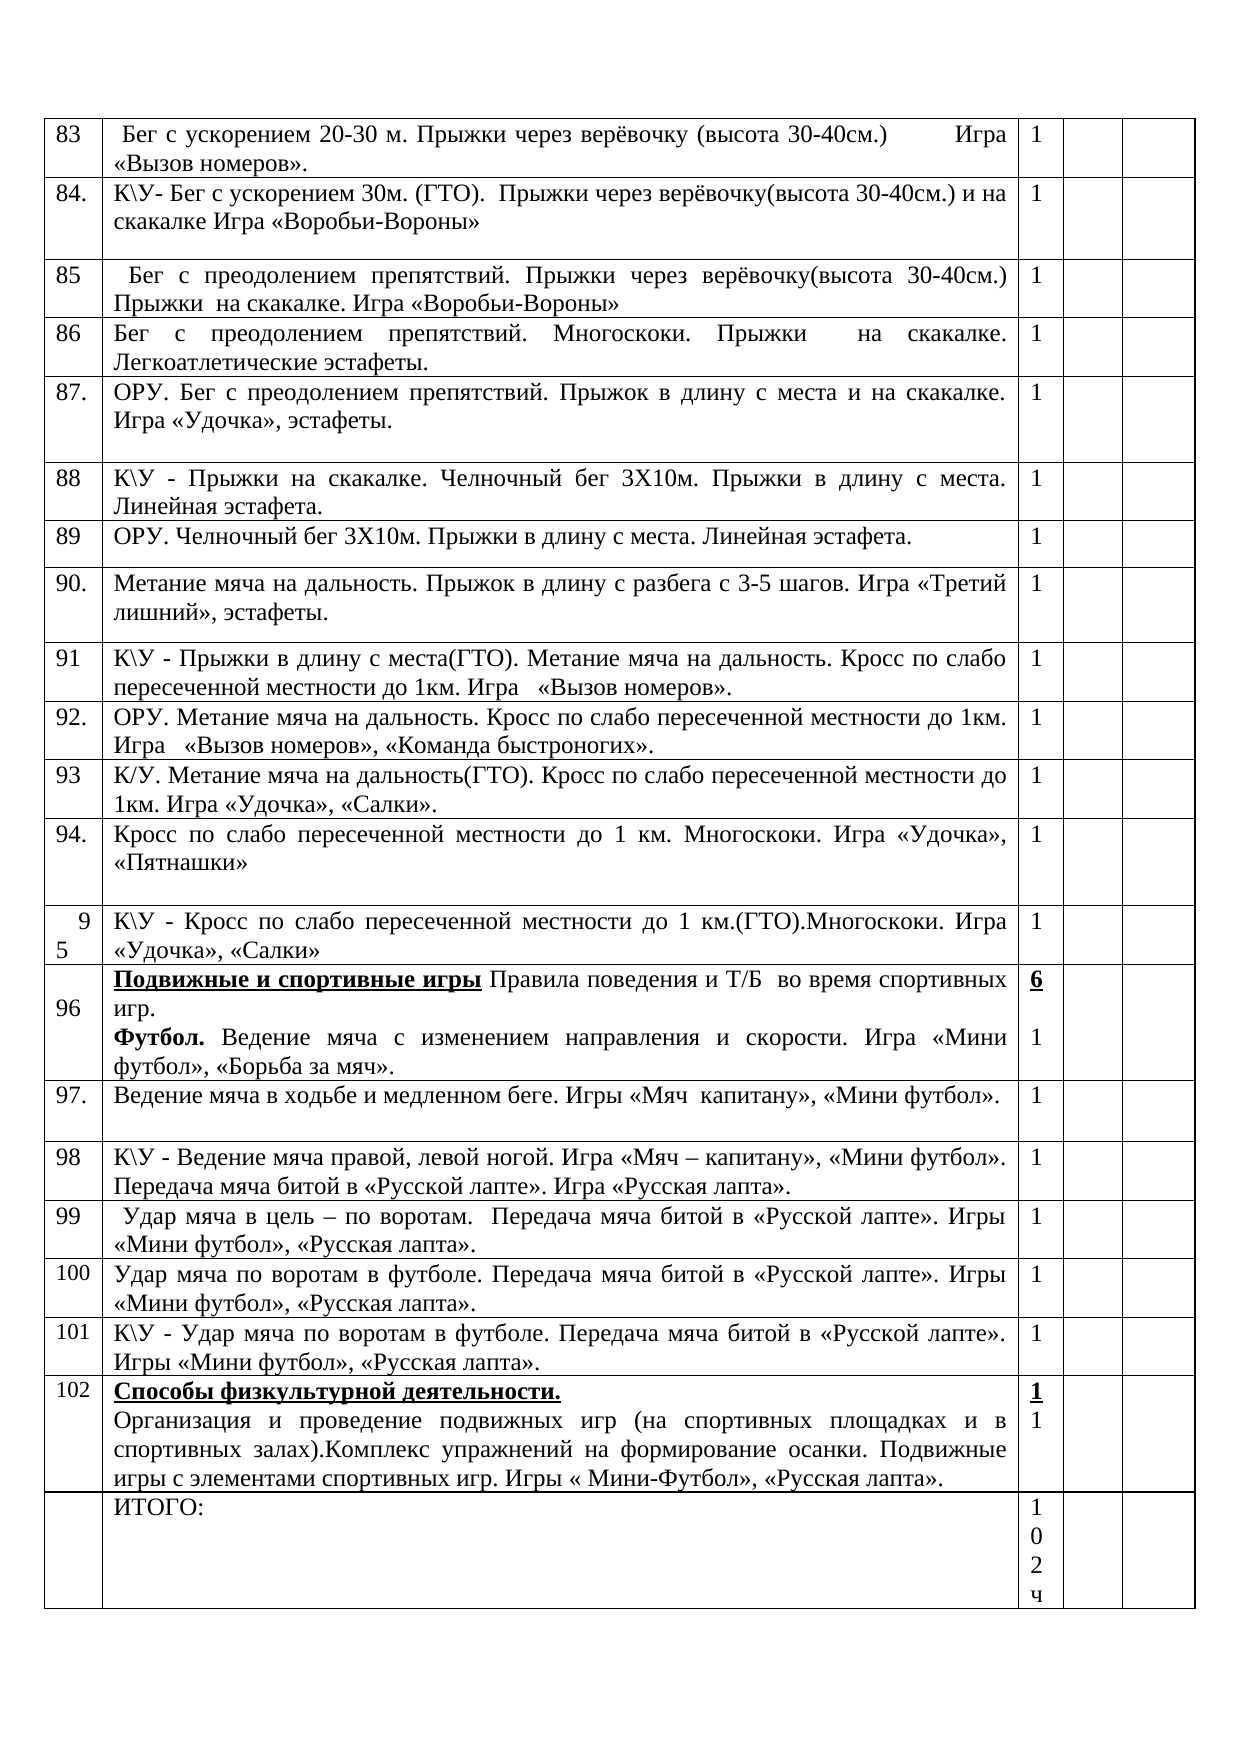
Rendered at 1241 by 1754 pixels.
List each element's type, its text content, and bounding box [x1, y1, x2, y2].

table_cell [1064, 260, 1122, 317]
table_cell 102 [45, 1376, 102, 1491]
table_cell [1064, 119, 1122, 177]
table_cell 1 [1019, 702, 1063, 759]
table_cell [1123, 377, 1194, 462]
table_cell [1123, 1201, 1194, 1258]
table_cell [1064, 568, 1122, 642]
table_cell 1 [1019, 377, 1063, 462]
table_cell 1 [1019, 643, 1063, 701]
table_cell ИТОГО: [103, 1493, 1018, 1607]
table_cell [1064, 1201, 1122, 1258]
table_cell 86 [45, 318, 102, 376]
table_cell 84. [45, 178, 102, 259]
table_cell [1064, 760, 1122, 818]
table_cell [1123, 1318, 1194, 1375]
table_cell 99 [45, 1201, 102, 1258]
table_cell 89 [45, 521, 102, 567]
table_cell Кросс по слабо пересеченной местности до 1 км. Многоскоки. Игра «Удочка», «Пятнашки» [103, 819, 1018, 905]
table_cell 95 [45, 906, 102, 963]
table_cell Бег с преодолением препятствий. Прыжки через верёвочку(высота 30-40см.) Прыжки на скакалке. Игра «Воробьи-Вороны» [103, 260, 1018, 317]
table_cell 1 1 [1019, 1376, 1063, 1491]
table_cell ОРУ. Бег с преодолением препятствий. Прыжок в длину с места и на скакалке. Игра «Удочка», эстафеты. [103, 377, 1018, 462]
table_cell [1123, 521, 1194, 567]
table_cell [1123, 119, 1194, 177]
table_cell [1123, 1081, 1194, 1141]
table_cell [1064, 1318, 1122, 1375]
table_cell 1 [1019, 1201, 1063, 1258]
table_cell 101 [45, 1318, 102, 1375]
table_cell [1064, 819, 1122, 905]
table_cell Метание мяча на дальность. Прыжок в длину с разбега с 3-5 шагов. Игра «Третий лишний», эстафеты. [103, 568, 1018, 642]
table_cell [1064, 178, 1122, 259]
table_cell [1123, 1259, 1194, 1317]
table_cell 1 [1019, 463, 1063, 520]
table_cell Удар мяча в цель – по воротам. Передача мяча битой в «Русской лапте». Игры «Мини футбол», «Русская лапта». [103, 1201, 1018, 1258]
table_cell 102ч [1019, 1493, 1063, 1607]
table_cell Удар мяча по воротам в футболе. Передача мяча битой в «Русской лапте». Игры «Мини футбол», «Русская лапта». [103, 1259, 1018, 1317]
table_cell К/У. Метание мяча на дальность(ГТО). Кросс по слабо пересеченной местности до 1км. Игра «Удочка», «Салки». [103, 760, 1018, 818]
table_cell [45, 1493, 102, 1607]
table_cell [1064, 1376, 1122, 1491]
table_cell 1 [1019, 318, 1063, 376]
table_cell [1123, 760, 1194, 818]
table_cell К\У - Удар мяча по воротам в футболе. Передача мяча битой в «Русской лапте». Игры «Мини футбол», «Русская лапта». [103, 1318, 1018, 1375]
table_cell 1 [1019, 260, 1063, 317]
table_cell [1064, 377, 1122, 462]
table_cell [1064, 906, 1122, 963]
table_cell [1123, 1493, 1194, 1607]
table_cell [1123, 702, 1194, 759]
table_cell 90. [45, 568, 102, 642]
table_cell [1064, 463, 1122, 520]
table_cell 83 [45, 119, 102, 177]
table_cell 88 [45, 463, 102, 520]
table_cell 1 [1019, 906, 1063, 963]
table_cell [1064, 521, 1122, 567]
table_cell [1064, 1142, 1122, 1200]
table_cell [1123, 906, 1194, 963]
table_cell ОРУ. Челночный бег 3Х10м. Прыжки в длину с места. Линейная эстафета. [103, 521, 1018, 567]
table_cell [1064, 702, 1122, 759]
table_cell [1123, 819, 1194, 905]
table_cell 87. [45, 377, 102, 462]
table_cell [1123, 1142, 1194, 1200]
table_cell [1123, 643, 1194, 701]
table_cell К\У - Ведение мяча правой, левой ногой. Игра «Мяч – капитану», «Мини футбол». Передача мяча битой в «Русской лапте». Игра «Русская лапта». [103, 1142, 1018, 1200]
table_cell [1064, 318, 1122, 376]
table_cell 92. [45, 702, 102, 759]
table_cell [1123, 178, 1194, 259]
table_cell [1123, 463, 1194, 520]
table_cell [1064, 643, 1122, 701]
table_cell 1 [1019, 1259, 1063, 1317]
table_cell 1 [1019, 1142, 1063, 1200]
table_cell 85 [45, 260, 102, 317]
table_cell 98 [45, 1142, 102, 1200]
table_cell [1123, 318, 1194, 376]
table_cell 1 [1019, 819, 1063, 905]
table_cell [1064, 965, 1122, 1079]
table_cell 6 1 [1019, 965, 1063, 1079]
table_cell [1064, 1259, 1122, 1317]
table_cell 1 [1019, 568, 1063, 642]
table_cell К\У - Кросс по слабо пересеченной местности до 1 км.(ГТО).Многоскоки. Игра «Удочка», «Салки» [103, 906, 1018, 963]
table_cell ОРУ. Метание мяча на дальность. Кросс по слабо пересеченной местности до 1км. Игра «Вызов номеров», «Команда быстроногих». [103, 702, 1018, 759]
table_cell 1 [1019, 178, 1063, 259]
table_cell 1 [1019, 521, 1063, 567]
table_cell Ведение мяча в ходьбе и медленном беге. Игры «Мяч капитану», «Мини футбол». [103, 1081, 1018, 1141]
table_cell Подвижные и спортивные игры Правила поведения и Т/Б во время спортивных игр. Футбол. Ведение мяча с изменением направления и скорости. Игра «Мини футбол», «Борьба за мяч». [103, 965, 1018, 1079]
table_cell [1123, 965, 1194, 1079]
table_cell 94. [45, 819, 102, 905]
table_cell К\У - Прыжки в длину с места(ГТО). Метание мяча на дальность. Кросс по слабо пересеченной местности до 1км. Игра «Вызов номеров». [103, 643, 1018, 701]
table_cell 91 [45, 643, 102, 701]
table_cell Бег с преодолением препятствий. Многоскоки. Прыжки на скакалке. Легкоатлетические эстафеты. [103, 318, 1018, 376]
table_cell Способы физкультурной деятельности. Организация и проведение подвижных игр (на спортивных площадках и в спортивных залах).Комплекс упражнений на формирование осанки. Подвижные игры с элементами спортивных игр. Игры « Мини-Футбол», «Русская лапта». [103, 1376, 1018, 1491]
table_cell [1064, 1081, 1122, 1141]
table_cell [1123, 568, 1194, 642]
table_cell [1123, 1376, 1194, 1491]
table_cell Бег с ускорением 20-30 м. Прыжки через верёвочку (высота 30-40см.) Игра «Вызов номеров». [103, 119, 1018, 177]
table_cell 1 [1019, 1081, 1063, 1141]
table_cell 96 [45, 965, 102, 1079]
table_cell 1 [1019, 119, 1063, 177]
table_cell К\У- Бег с ускорением 30м. (ГТО). Прыжки через верёвочку(высота 30-40см.) и на скакалке Игра «Воробьи-Вороны» [103, 178, 1018, 259]
table_cell [1064, 1493, 1122, 1607]
table_cell [1123, 260, 1194, 317]
table_cell 97. [45, 1081, 102, 1141]
table_cell 1 [1019, 1318, 1063, 1375]
table_cell 100 [45, 1259, 102, 1317]
table_cell 1 [1019, 760, 1063, 818]
table_cell 93 [45, 760, 102, 818]
table_cell К\У - Прыжки на скакалке. Челночный бег 3Х10м. Прыжки в длину с места. Линейная эстафета. [103, 463, 1018, 520]
